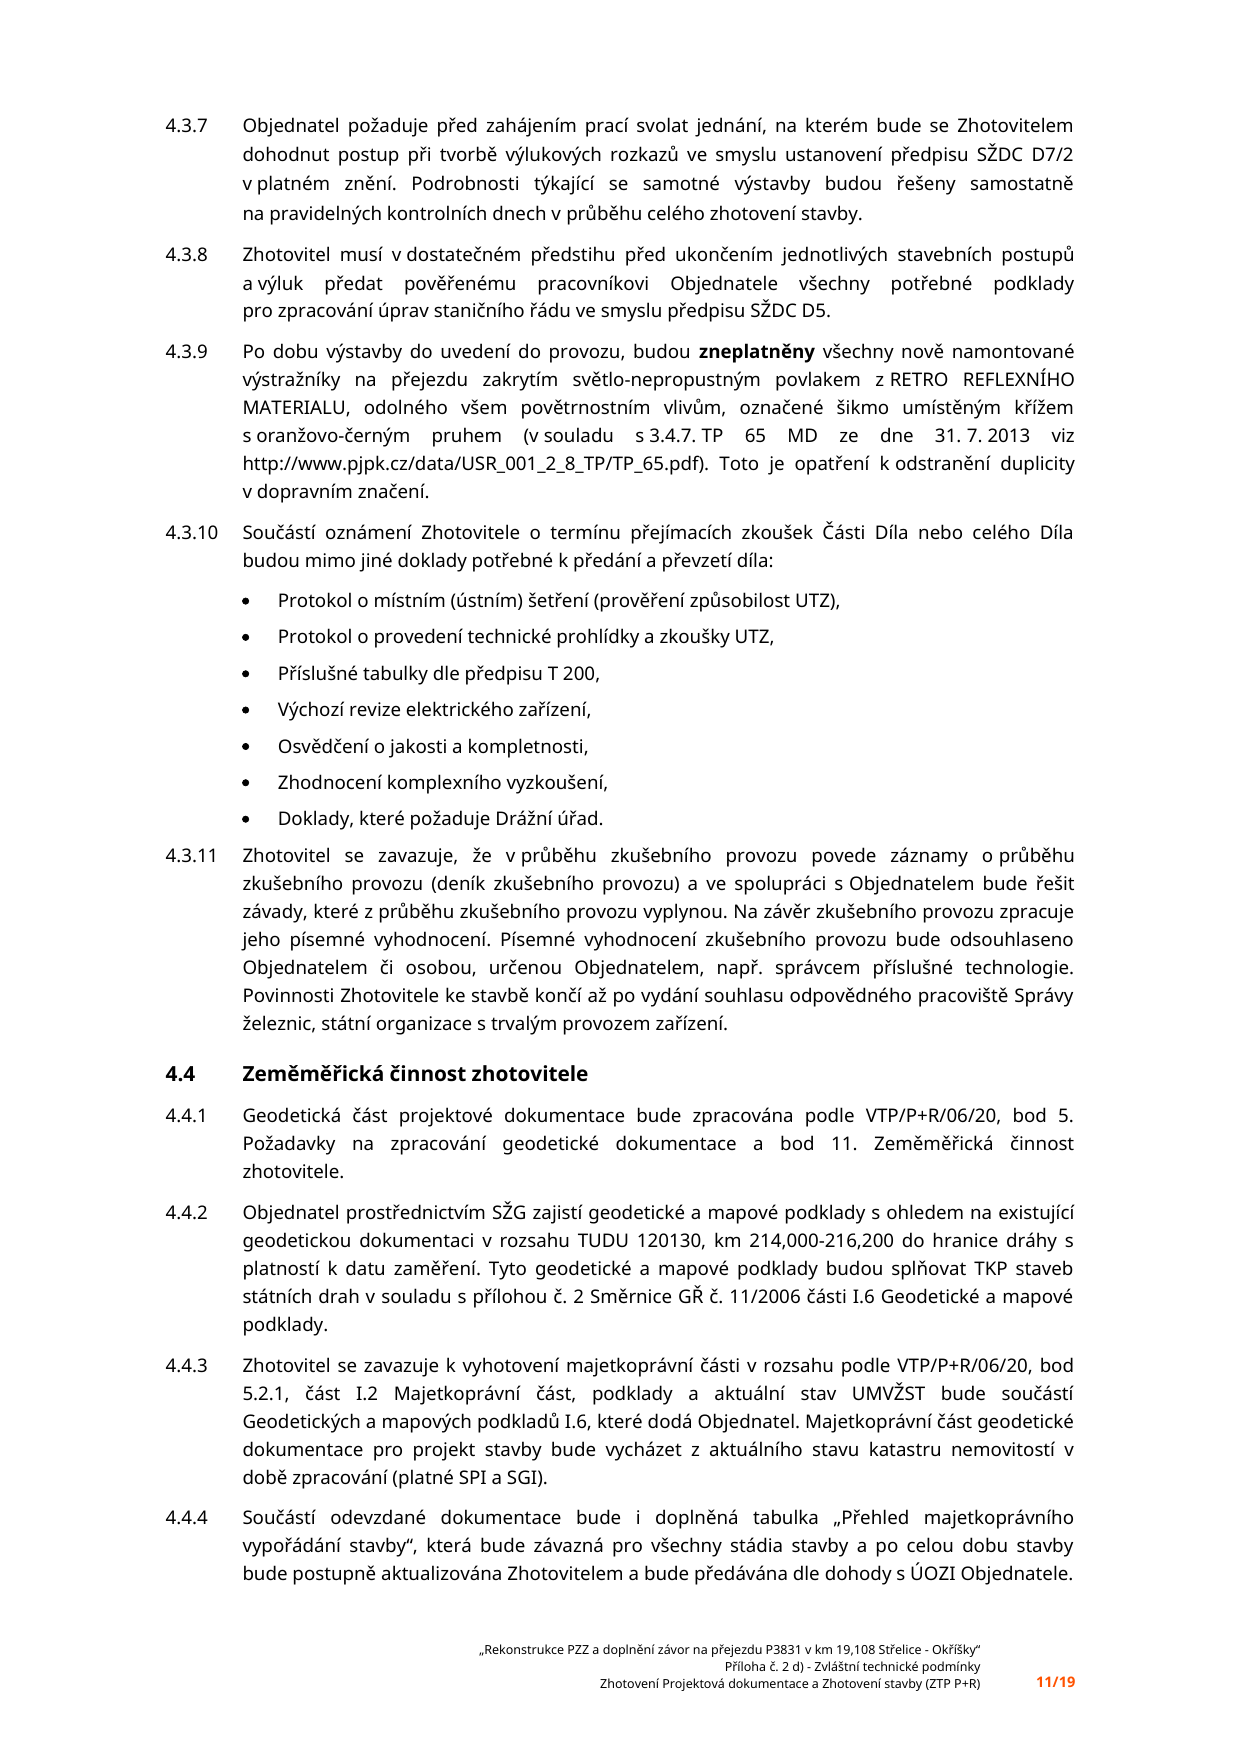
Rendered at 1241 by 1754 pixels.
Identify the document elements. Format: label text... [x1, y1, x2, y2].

text Zhotovitel se zavazuje, že v průběhu zkušebního provozu povede záznamy o průběhu zkušebního provozu (deník zkušebního provozu) a ve spolupráci s Objednatelem bude řešit závady, které z průběhu zkušebního provozu vyplynou. Na závěr zkušebního provozu zpracuje jeho písemné vyhodnocení. Písemné vyhodnocení zkušebního provozu bude odsouhlaseno Objednatelem či osobou, určenou Objednatelem, např. správcem příslušné technologie. Povinnosti Zhotovitele ke stavbě končí až po vydání souhlasu odpovědného pracoviště Správy železnic, státní organizace s trvalým provozem zařízení. [165, 842, 1075, 1036]
text Po dobu výstavby do uvedení do provozu, budou zneplatněny všechny nově namontované výstražníky na přejezdu zakrytím světlo-nepropustným povlakem z RETRO REFLEXNÍHO MATERIALU, odolného všem povětrnostním vlivům, označené šikmo umístěným křížem s oranžovo-černým pruhem (v souladu s 3.4.7. TP 65 MD ze dne 31. 7. 2013 viz http://www.pjpk.cz/data/USR_001_2_8_TP/TP_65.pdf). Toto je opatření k odstranění duplicity v dopravním značení. [165, 338, 1075, 504]
text Protokol o místním (ústním) šetření (prověření způsobilost UTZ), [242, 587, 1075, 613]
text Osvědčení o jakosti a kompletnosti, [242, 733, 1075, 758]
text Součástí odevzdané dokumentace bude i doplněná tabulka „Přehled majetkoprávního vypořádání stavby“, která bude závazná pro všechny stádia stavby a po celou dobu stavby bude postupně aktualizována Zhotovitelem a bude předávána dle dohody s ÚOZI Objednatele. [165, 1504, 1075, 1586]
text Objednatel prostřednictvím SŽG zajistí geodetické a mapové podklady s ohledem na existující geodetickou dokumentaci v rozsahu TUDU 120130, km 214,000-216,200 do hranice dráhy s platností k datu zaměření. Tyto geodetické a mapové podklady budou splňovat TKP staveb státních drah v souladu s přílohou č. 2 Směrnice GŘ č. 11/2006 části I.6 Geodetické a mapové podklady. [165, 1199, 1075, 1337]
text Geodetická část projektové dokumentace bude zpracována podle VTP/P+R/06/20, bod 5. Požadavky na zpracování geodetické dokumentace a bod 11. Zeměměřická činnost zhotovitele. [165, 1103, 1075, 1184]
text Zhotovitel musí v dostatečném předstihu před ukončením jednotlivých stavebních postupů a výluk předat pověřenému pracovníkovi Objednatele všechny potřebné podklady pro zpracování úprav staničního řádu ve smyslu předpisu SŽDC D5. [165, 242, 1075, 323]
text Objednatel požaduje před zahájením prací svolat jednání, na kterém bude se Zhotovitelem dohodnut postup při tvorbě výlukových rozkazů ve smyslu ustanovení předpisu SŽDC D7/2 v platném znění. Podrobnosti týkající se samotné výstavby budou řešeny samostatně na pravidelných kontrolních dnech v průběhu celého zhotovení stavby. [165, 112, 1075, 226]
text Zhotovitel se zavazuje k vyhotovení majetkoprávní části v rozsahu podle VTP/P+R/06/20, bod 5.2.1, část I.2 Majetkoprávní část, podklady a aktuální stav UMVŽST bude součástí Geodetických a mapových podkladů I.6, které dodá Objednatel. Majetkoprávní část geodetické dokumentace pro projekt stavby bude vycházet z aktuálního stavu katastru nemovitostí v době zpracování (platné SPI a SGI). [165, 1352, 1075, 1489]
text Součástí oznámení Zhotovitele o termínu přejímacích zkoušek Části Díla nebo celého Díla budou mimo jiné doklady potřebné k předání a převzetí díla: [165, 519, 1075, 572]
text Zhodnocení komplexního vyzkoušení, [242, 769, 1075, 795]
text Příslušné tabulky dle předpisu T 200, [242, 660, 1075, 686]
text Doklady, které požaduje Drážní úřad. [242, 806, 1075, 831]
text Protokol o provedení technické prohlídky a zkoušky UTZ, [242, 624, 1075, 649]
text Výchozí revize elektrického zařízení, [242, 697, 1075, 722]
text Zeměměřická činnost zhotovitele [165, 1059, 1075, 1087]
